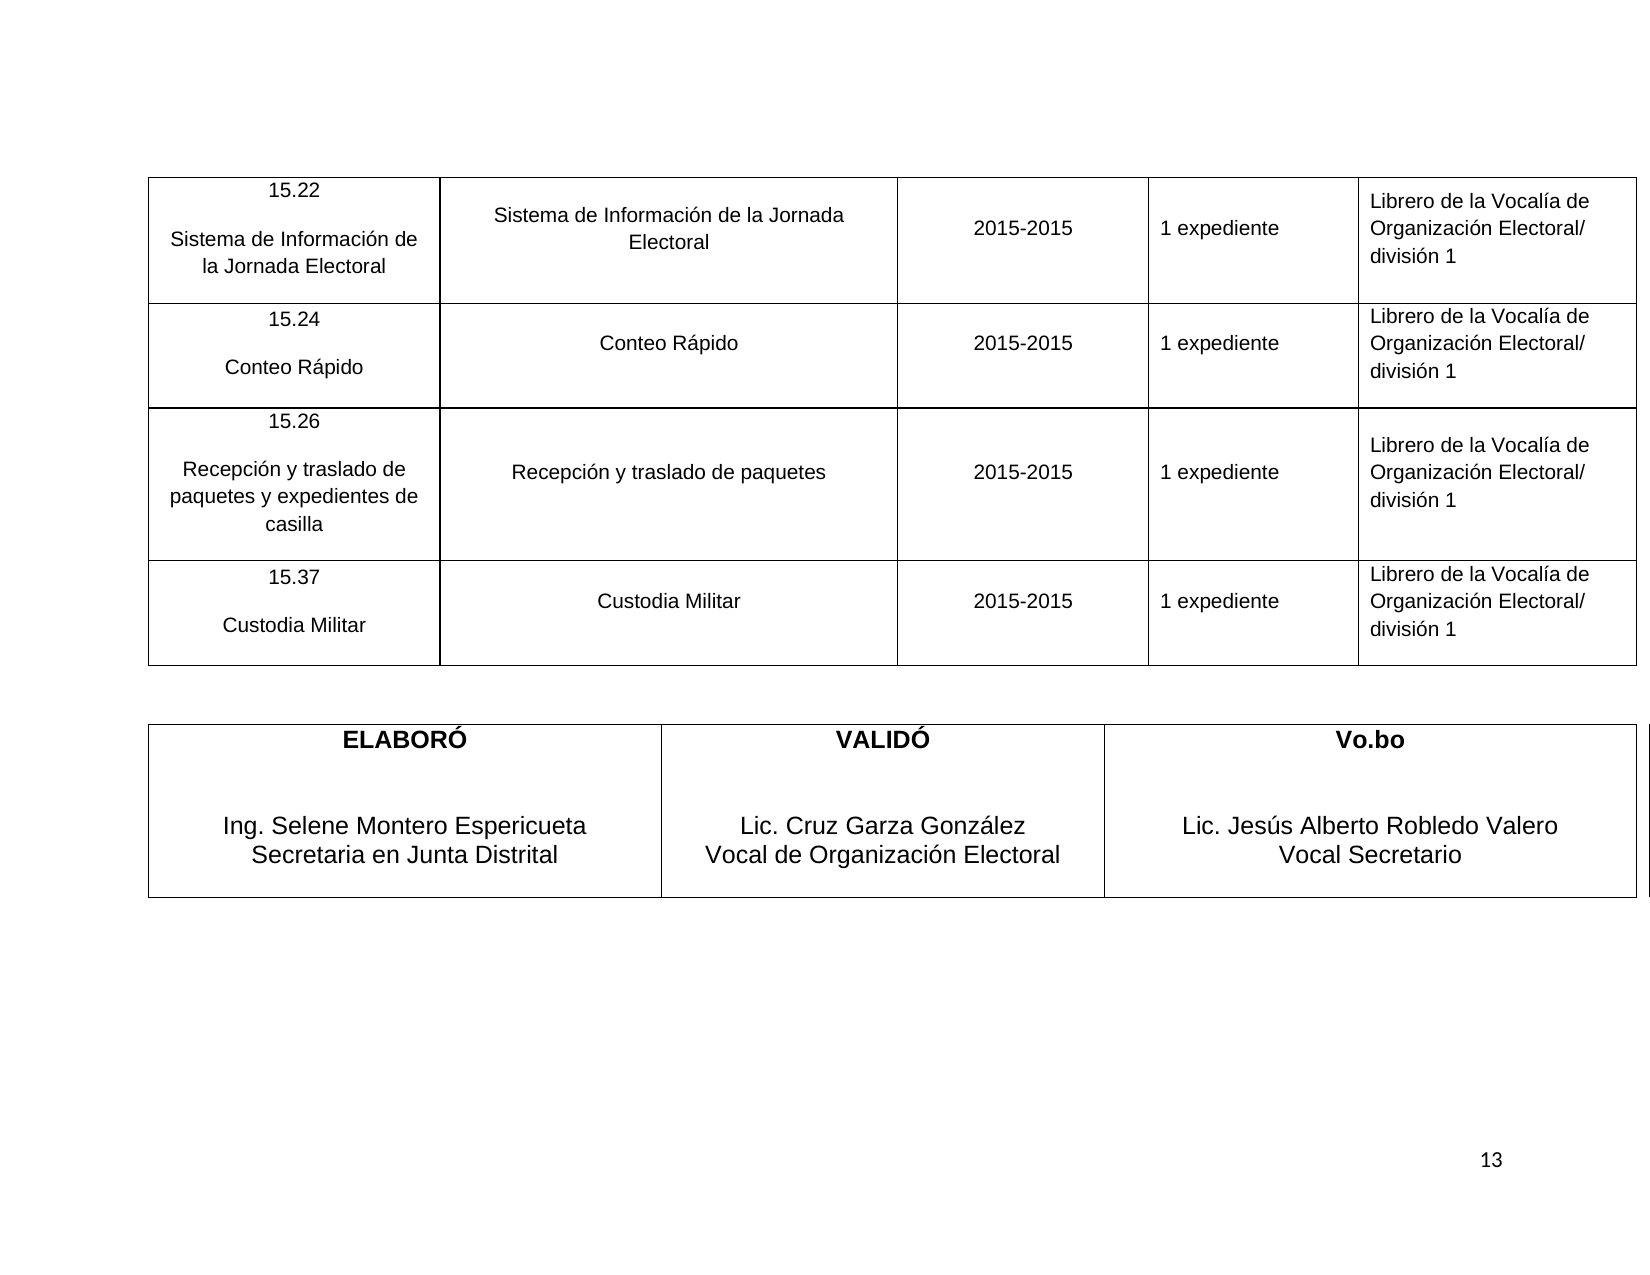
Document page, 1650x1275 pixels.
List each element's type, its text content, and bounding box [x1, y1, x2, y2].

table_cell 1 expediente [1149, 561, 1358, 665]
table_header ELABORÓ Ing. Selene Montero Espericueta Secretaria en Junta Distrital [149, 725, 661, 897]
table_cell Librero de la Vocalía de Organización Electoral/ división 1 [1359, 304, 1636, 407]
table_cell 2015-2015 [898, 409, 1148, 560]
table_cell 15.37 Custodia Militar [149, 561, 439, 665]
table_cell 1 expediente [1149, 178, 1358, 303]
table_header [1637, 724, 1649, 897]
table_cell Conteo Rápido [441, 304, 897, 407]
table_cell 2015-2015 [898, 304, 1148, 407]
table_cell 15.22 Sistema de Información de la Jornada Electoral [149, 178, 439, 303]
table_cell 15.26 Recepción y traslado de paquetes y expedientes de casilla [149, 409, 439, 560]
table_cell 1 expediente [1149, 409, 1358, 560]
table_cell 2015-2015 [898, 178, 1148, 303]
table_cell Sistema de Información de la Jornada Electoral [441, 178, 897, 303]
table_cell 1 expediente [1149, 304, 1358, 407]
table_header Vo.bo Lic. Jesús Alberto Robledo Valero Vocal Secretario [1105, 725, 1636, 897]
table_cell Recepción y traslado de paquetes [441, 409, 897, 560]
table_cell Librero de la Vocalía de Organización Electoral/ división 1 [1359, 561, 1636, 665]
table_cell 15.24 Conteo Rápido [149, 304, 439, 407]
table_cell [1359, 178, 1636, 303]
table_cell Librero de la Vocalía de Organización Electoral/ división 1 [1359, 409, 1636, 560]
table_cell Custodia Militar [441, 561, 897, 665]
table_header VALIDÓ Lic. Cruz Garza González Vocal de Organización Electoral [662, 725, 1104, 897]
table_cell 2015-2015 [898, 561, 1148, 665]
